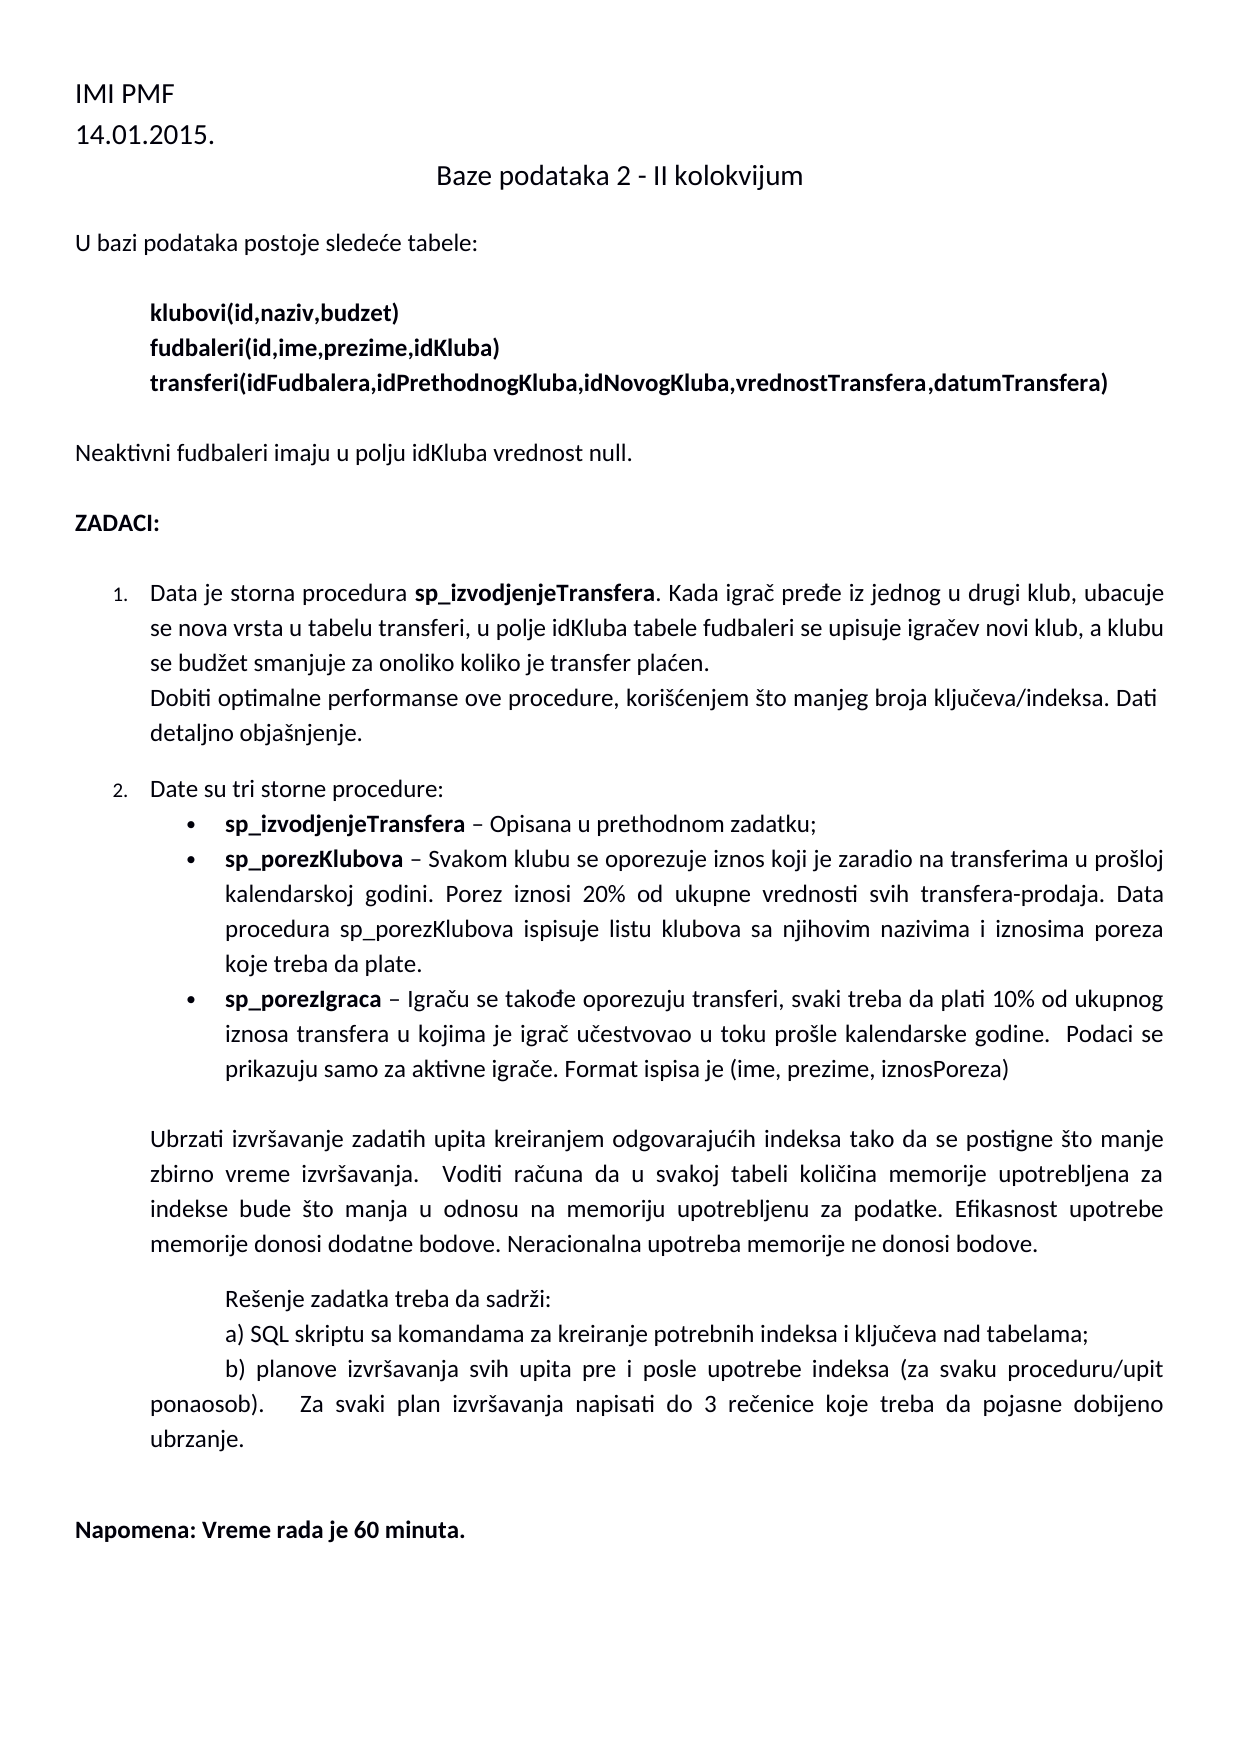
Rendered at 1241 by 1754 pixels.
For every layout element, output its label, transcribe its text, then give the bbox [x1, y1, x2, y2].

text ZADACI: [75, 507, 1165, 537]
text Neaktivni fudbaleri imaju u polju idKluba vrednost null. [75, 437, 1165, 467]
list b) planove izvršavanja svih upita pre i posle upotrebe indeksa (za svaku proceduru/upit ponaosob). Za svaki plan izvršavanja napisati do 3 rečenice koje treba da pojasne dobijeno ubrzanje. [150, 1354, 1165, 1454]
text Dobiti optimalne performanse ove procedure, korišćenjem što manjeg broja ključeva/indeksa. Dati detaljno objašnjenje. [75, 682, 1165, 747]
text Baze podataka 2 - II kolokvijum [75, 157, 1165, 192]
text Ubrzati izvršavanje zadatih upita kreiranjem odgovarajućih indeksa tako da se postigne što manje zbirno vreme izvršavanja. Voditi računa da u svakoj tabeli količina memorije upotrebljena za indekse bude što manja u odnosu na memoriju upotrebljenu za podatke. Efikasnost upotrebe memorije donosi dodatne bodove. Neracionalna upotreba memorije ne donosi bodove. [112, 1123, 1165, 1258]
text 14.01.2015. [75, 116, 1165, 152]
text U bazi podataka postoje sledeće tabele: [75, 227, 1165, 257]
text fudbaleri(id,ime,prezime,idKluba) [75, 332, 1165, 362]
list a) SQL skriptu sa komandama za kreiranje potrebnih indeksa i ključeva nad tabelama; [150, 1319, 1165, 1349]
list Date su tri storne procedure: [112, 773, 1165, 803]
text transferi(idFudbalera,idPrethodnogKluba,idNovogKluba,vrednostTransfera,datumTransfera) [75, 367, 1165, 397]
text IMI PMF [75, 75, 1165, 111]
text Napomena: Vreme rada je 60 minuta. [75, 1514, 1165, 1545]
list sp_porezKlubova – Svakom klubu se oporezuje iznos koji je zaradio na transferima u prošloj kalendarskoj godini. Porez iznosi 20% od ukupne vrednosti svih transfera-prodaja. Data procedura sp_porezKlubova ispisuje listu klubova sa njihovim nazivima i iznosima poreza koje treba da plate. [187, 843, 1165, 978]
text klubovi(id,naziv,budzet) [75, 297, 1165, 327]
list sp_izvodjenjeTransfera – Opisana u prethodnom zadatku; [187, 808, 1165, 838]
list sp_porezIgraca – Igraču se takođe oporezuju transferi, svaki treba da plati 10% od ukupnog iznosa transfera u kojima je igrač učestvovao u toku prošle kalendarske godine. Podaci se prikazuju samo za aktivne igrače. Format ispisa je (ime, prezime, iznosPoreza) [187, 983, 1165, 1083]
list Data je storna procedura sp_izvodjenjeTransfera. Kada igrač pređe iz jednog u drugi klub, ubacuje se nova vrsta u tabelu transferi, u polje idKluba tabele fudbaleri se upisuje igračev novi klub, a klubu se budžet smanjuje za onoliko koliko je transfer plaćen. [112, 577, 1165, 677]
list Rešenje zadatka treba da sadrži: [150, 1284, 1165, 1314]
